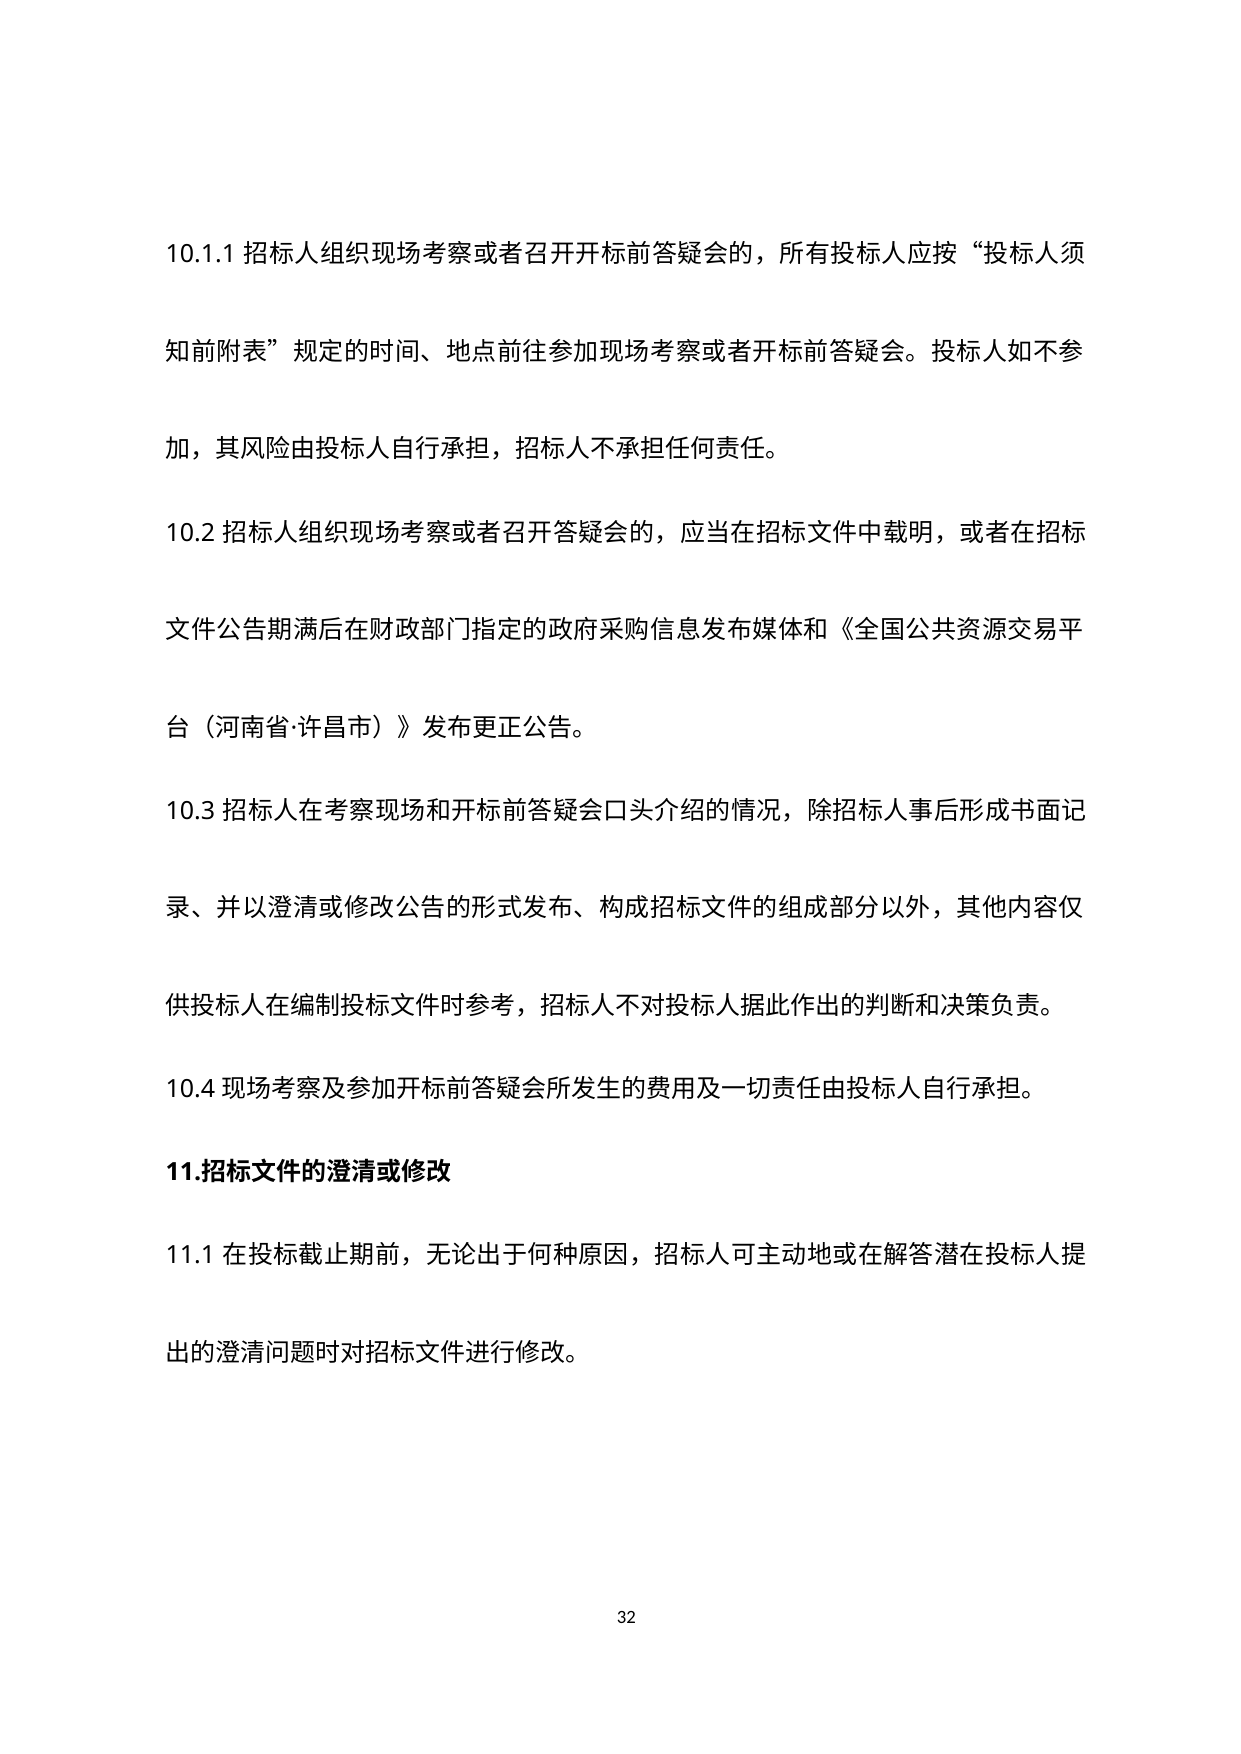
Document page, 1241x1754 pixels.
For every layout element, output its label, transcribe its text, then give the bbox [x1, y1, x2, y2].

text 11.招标文件的澄清或修改 [165, 1137, 1087, 1202]
text 10.3 招标人在考察现场和开标前答疑会口头介绍的情况，除招标人事后形成书面记录、并以澄清或修改公告的形式发布、构成招标文件的组成部分以外，其他内容仅供投标人在编制投标文件时参考，招标人不对投标人据此作出的判断和决策负责。 [165, 776, 1087, 1036]
text 10.1.1 招标人组织现场考察或者召开开标前答疑会的，所有投标人应按“投标人须知前附表”规定的时间、地点前往参加现场考察或者开标前答疑会。投标人如不参加，其风险由投标人自行承担，招标人不承担任何责任。 [165, 219, 1087, 479]
text 11.1 在投标截止期前，无论出于何种原因，招标人可主动地或在解答潜在投标人提出的澄清问题时对招标文件进行修改。 [165, 1220, 1087, 1383]
text 10.4 现场考察及参加开标前答疑会所发生的费用及一切责任由投标人自行承担。 [165, 1054, 1087, 1119]
text 10.2 招标人组织现场考察或者召开答疑会的，应当在招标文件中载明，或者在招标文件公告期满后在财政部门指定的政府采购信息发布媒体和《全国公共资源交易平台（河南省·许昌市）》发布更正公告。 [165, 498, 1087, 758]
